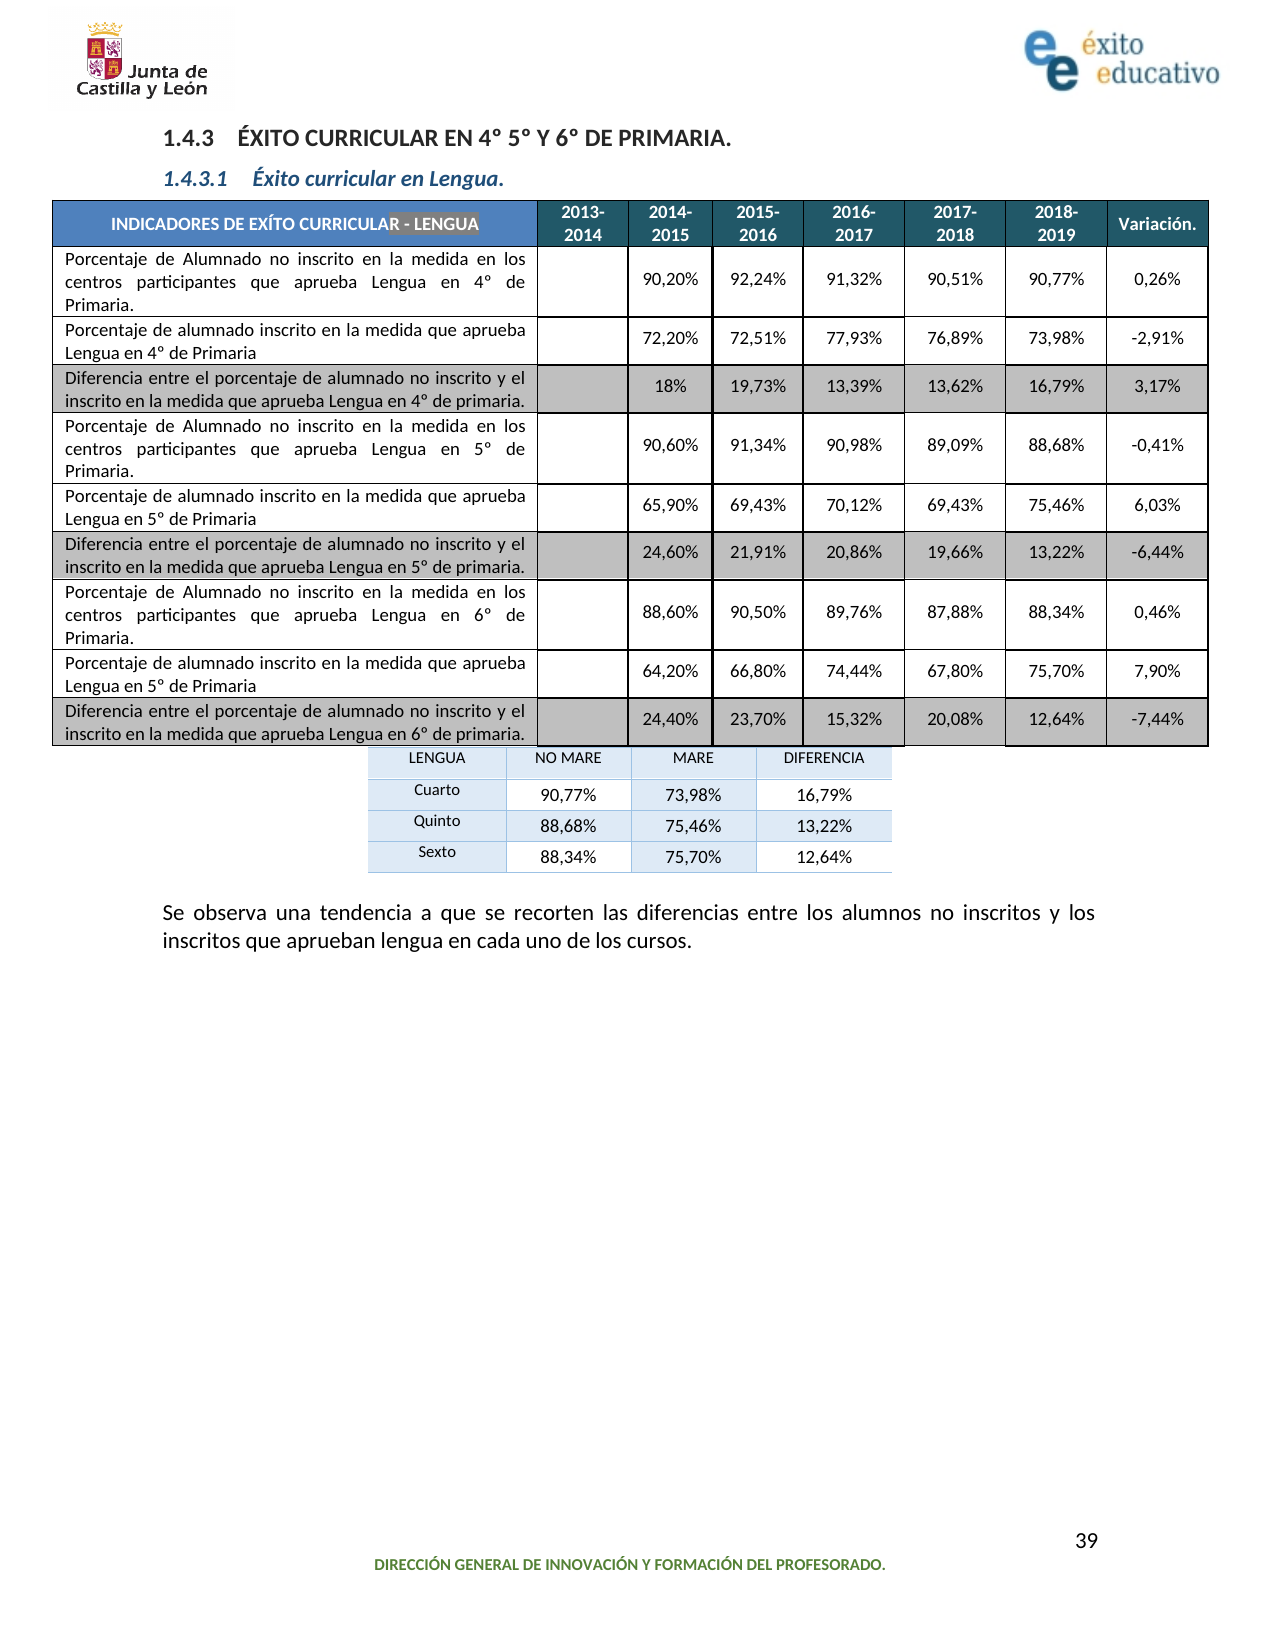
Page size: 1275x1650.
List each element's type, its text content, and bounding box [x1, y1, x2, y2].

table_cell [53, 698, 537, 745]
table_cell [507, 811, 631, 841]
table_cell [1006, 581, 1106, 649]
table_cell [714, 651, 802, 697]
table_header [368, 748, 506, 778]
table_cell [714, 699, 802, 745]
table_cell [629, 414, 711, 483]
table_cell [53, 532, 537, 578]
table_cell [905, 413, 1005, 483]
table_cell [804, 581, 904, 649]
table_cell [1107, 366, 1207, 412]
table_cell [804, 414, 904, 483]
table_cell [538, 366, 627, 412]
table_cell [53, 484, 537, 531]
subtitle Éxito curricular en Lengua. [162, 164, 1098, 193]
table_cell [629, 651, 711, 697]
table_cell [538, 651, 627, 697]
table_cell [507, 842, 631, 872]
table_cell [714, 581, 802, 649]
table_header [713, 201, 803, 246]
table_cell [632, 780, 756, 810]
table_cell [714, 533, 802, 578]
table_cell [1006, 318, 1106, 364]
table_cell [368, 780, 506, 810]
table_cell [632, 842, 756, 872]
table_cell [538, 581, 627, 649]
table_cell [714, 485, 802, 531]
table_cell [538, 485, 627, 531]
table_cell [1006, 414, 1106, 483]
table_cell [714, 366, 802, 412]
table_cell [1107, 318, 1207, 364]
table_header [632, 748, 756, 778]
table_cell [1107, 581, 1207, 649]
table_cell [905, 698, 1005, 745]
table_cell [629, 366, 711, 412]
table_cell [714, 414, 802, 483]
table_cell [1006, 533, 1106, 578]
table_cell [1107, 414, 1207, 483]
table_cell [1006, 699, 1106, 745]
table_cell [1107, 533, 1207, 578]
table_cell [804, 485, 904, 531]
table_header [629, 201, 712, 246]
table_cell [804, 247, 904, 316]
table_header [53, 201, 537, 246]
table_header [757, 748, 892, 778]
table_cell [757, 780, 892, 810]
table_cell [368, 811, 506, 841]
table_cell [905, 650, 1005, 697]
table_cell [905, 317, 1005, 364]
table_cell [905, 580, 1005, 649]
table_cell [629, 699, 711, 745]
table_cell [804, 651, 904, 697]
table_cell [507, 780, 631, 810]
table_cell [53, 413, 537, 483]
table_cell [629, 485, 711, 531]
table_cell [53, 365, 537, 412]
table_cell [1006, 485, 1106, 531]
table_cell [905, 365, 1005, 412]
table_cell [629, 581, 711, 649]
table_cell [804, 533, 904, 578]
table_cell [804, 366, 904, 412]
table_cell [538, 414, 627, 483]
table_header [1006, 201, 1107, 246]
subtitle ÉXITO CURRICULAR EN 4º 5º Y 6º DE PRIMARIA. [162, 122, 1098, 153]
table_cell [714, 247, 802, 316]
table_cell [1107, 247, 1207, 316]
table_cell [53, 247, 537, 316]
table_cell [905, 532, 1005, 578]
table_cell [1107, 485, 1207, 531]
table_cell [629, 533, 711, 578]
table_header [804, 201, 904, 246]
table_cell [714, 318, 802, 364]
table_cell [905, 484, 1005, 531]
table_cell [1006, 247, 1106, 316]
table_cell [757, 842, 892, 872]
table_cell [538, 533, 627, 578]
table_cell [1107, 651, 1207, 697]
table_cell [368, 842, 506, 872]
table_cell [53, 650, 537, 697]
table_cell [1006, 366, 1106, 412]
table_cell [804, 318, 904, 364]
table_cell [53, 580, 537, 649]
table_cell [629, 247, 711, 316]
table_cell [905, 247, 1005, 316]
picture [47, 6, 235, 111]
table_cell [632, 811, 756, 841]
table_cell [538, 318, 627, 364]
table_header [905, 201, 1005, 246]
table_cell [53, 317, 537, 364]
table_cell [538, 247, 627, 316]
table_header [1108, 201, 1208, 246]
picture [1008, 23, 1236, 99]
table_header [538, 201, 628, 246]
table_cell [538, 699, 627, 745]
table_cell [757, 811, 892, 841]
text Se observa una tendencia a que se recorten las diferencias entre los alumnos no inscritos y los inscritos que aprueban lengua en cada uno de los cursos. [162, 898, 1098, 954]
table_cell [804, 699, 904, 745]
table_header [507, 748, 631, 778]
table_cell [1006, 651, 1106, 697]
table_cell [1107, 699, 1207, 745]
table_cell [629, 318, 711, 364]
